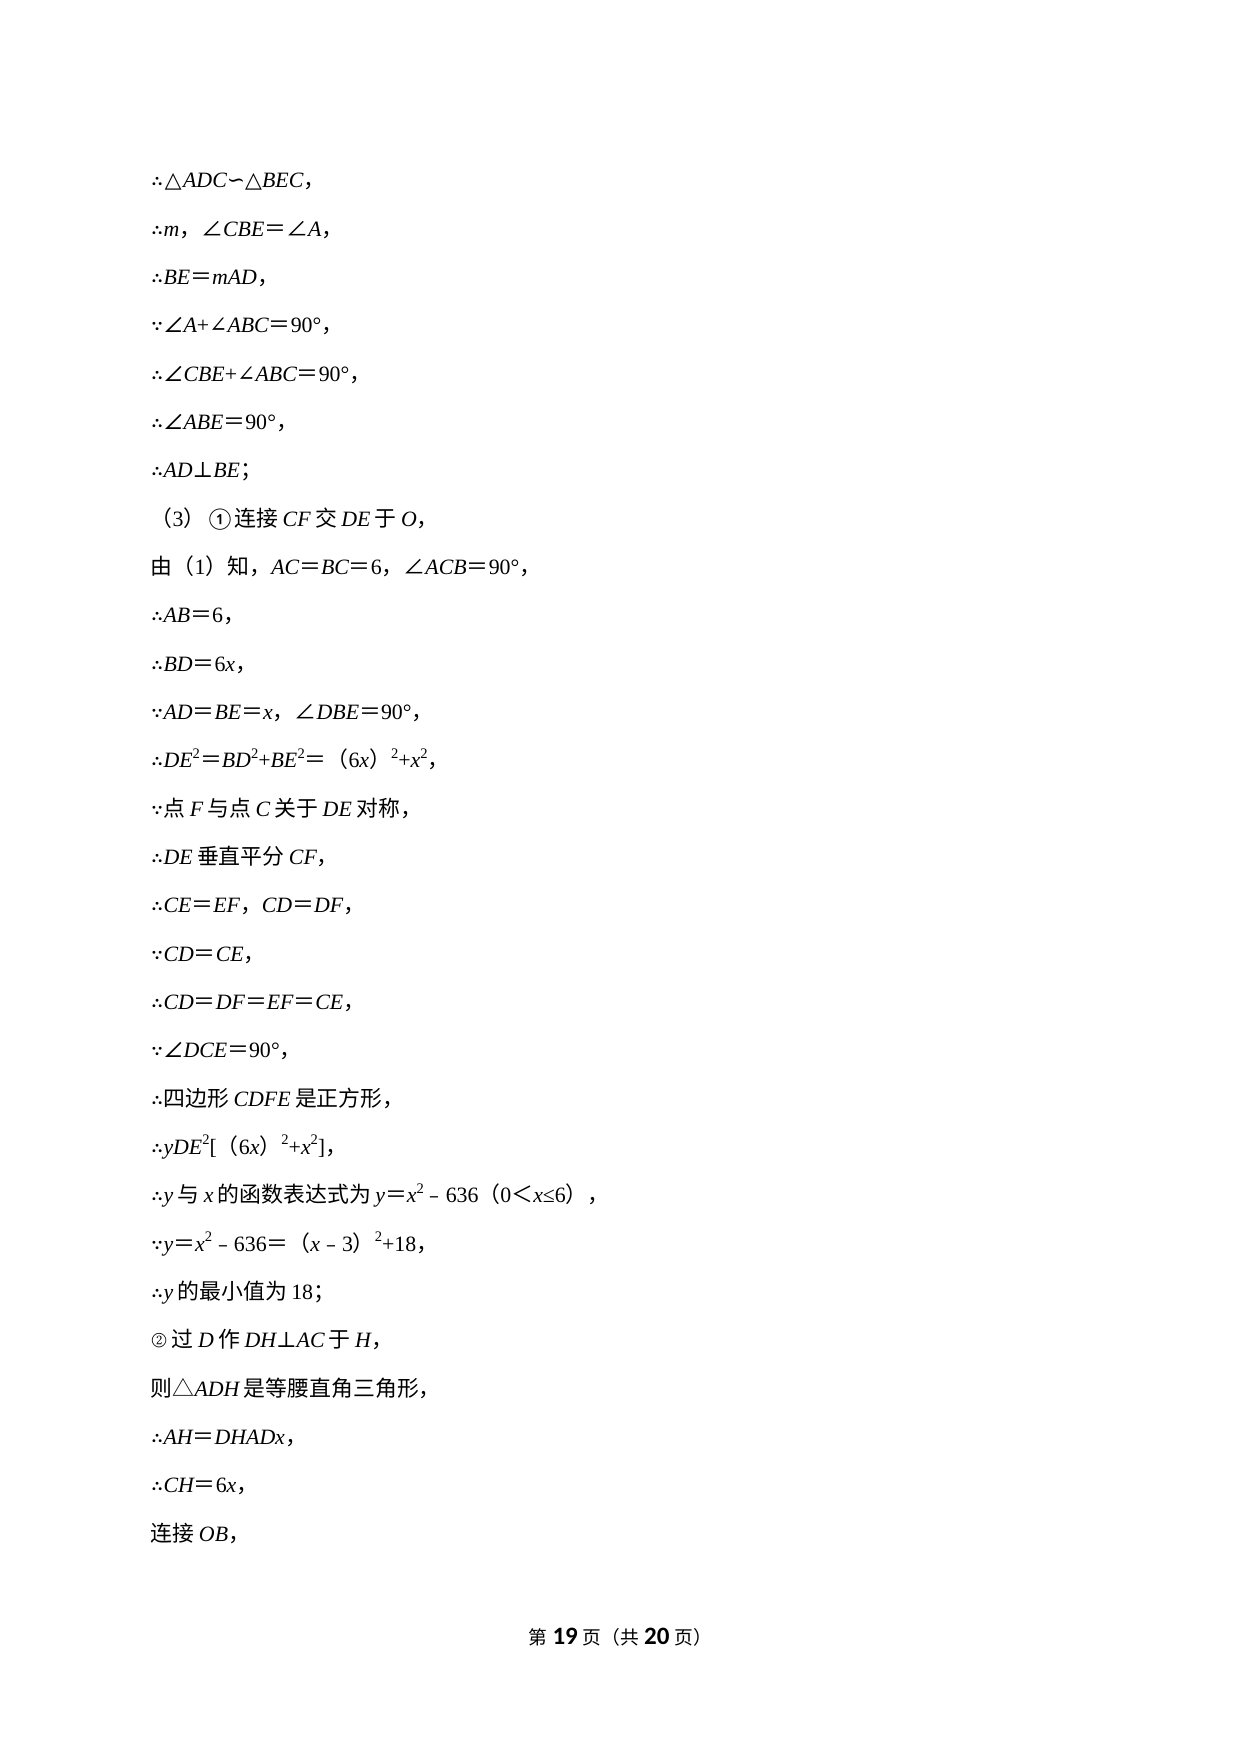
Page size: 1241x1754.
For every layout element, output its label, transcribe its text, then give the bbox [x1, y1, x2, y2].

text ∴BD＝6x， [151, 645, 1122, 678]
text ∴∠ABE＝90°， [151, 404, 1122, 436]
text ∵∠A+∠ABC＝90°， [151, 307, 1122, 339]
text ∴AH＝DHADx， [151, 1419, 1122, 1451]
text ∴m，∠CBE＝∠A， [151, 210, 1122, 243]
text ∴DE2＝BD2+BE2＝（6x）2+x2， [151, 742, 1122, 774]
text ②过D作DH⊥AC于H， [151, 1322, 1122, 1354]
text ∴DE垂直平分CF， [151, 839, 1122, 871]
text ∴四边形CDFE是正方形， [151, 1080, 1122, 1113]
text ∴BE＝mAD， [151, 259, 1122, 291]
text ∵y＝x2﹣636＝（x﹣3）2+18， [151, 1225, 1122, 1258]
text ∵∠DCE＝90°， [151, 1032, 1122, 1064]
text ∵点F与点C关于DE对称， [151, 790, 1122, 823]
text ∴CE＝EF，CD＝DF， [151, 887, 1122, 919]
text 则△ADH是等腰直角三角形， [151, 1370, 1122, 1403]
text ∴y与x的函数表达式为y＝x2﹣636（0＜x≤6）， [151, 1177, 1122, 1209]
text ∴AB＝6， [151, 597, 1122, 629]
text ∴AD⊥BE； [151, 452, 1122, 484]
text ∴CD＝DF＝EF＝CE， [151, 984, 1122, 1016]
text ∵AD＝BE＝x，∠DBE＝90°， [151, 694, 1122, 726]
text ∵CD＝CE， [151, 935, 1122, 968]
text ∴CH＝6x， [151, 1467, 1122, 1499]
text ∴yDE2[（6x）2+x2]， [151, 1129, 1122, 1161]
text 由（1）知，AC＝BC＝6，∠ACB＝90°， [151, 549, 1122, 581]
text （3）①连接CF交DE于O， [151, 500, 1122, 533]
text ∴y的最小值为18； [151, 1274, 1122, 1306]
text 连接OB， [151, 1515, 1122, 1548]
text ∴∠CBE+∠ABC＝90°， [151, 355, 1122, 388]
text ∴△ADC∽△BEC， [151, 162, 1122, 194]
